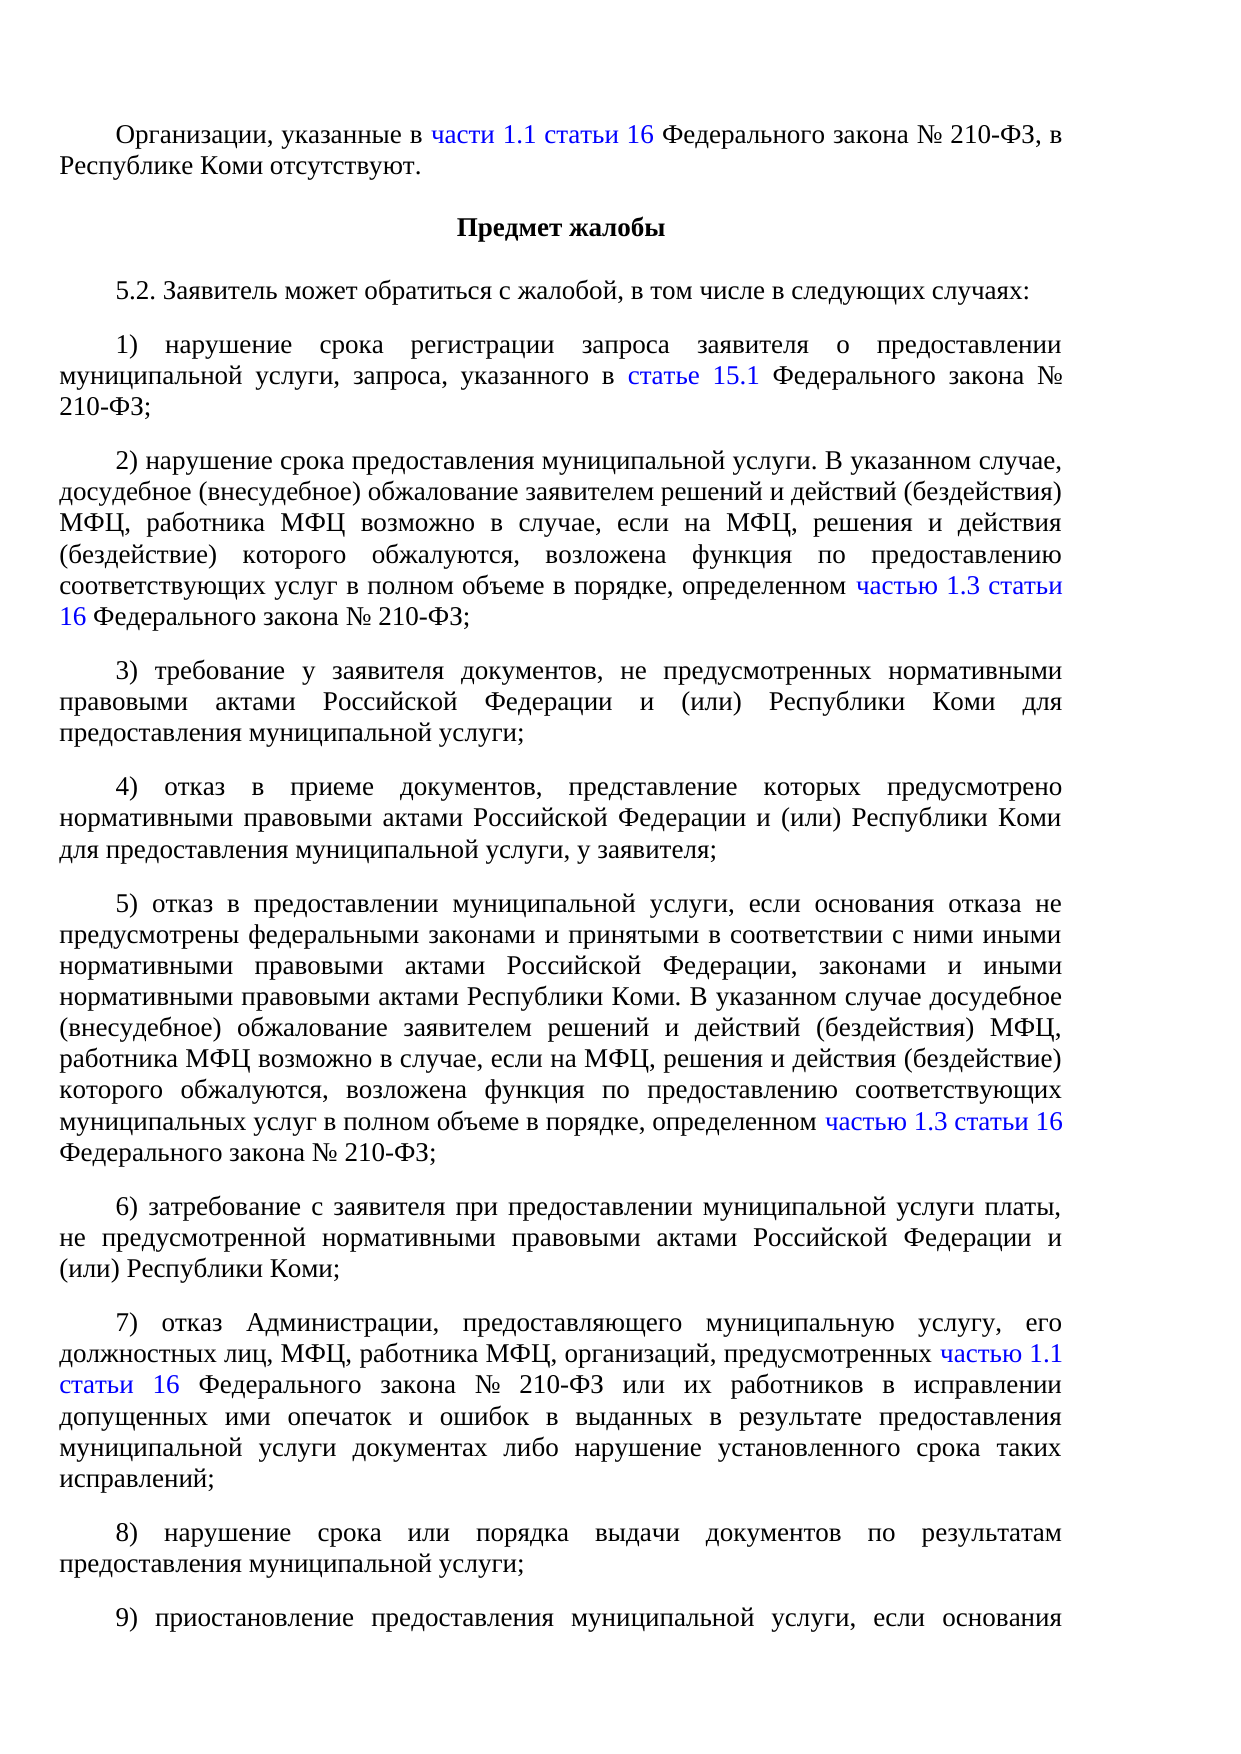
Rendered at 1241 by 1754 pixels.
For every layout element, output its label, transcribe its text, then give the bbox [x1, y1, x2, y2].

text 2) нарушение срока предоставления муниципальной услуги. В указанном случае, досудебное (внесудебное) обжалование заявителем решений и действий (бездействия) МФЦ, работника МФЦ возможно в случае, если на МФЦ, решения и действия (бездействие) которого обжалуются, возложена функция по предоставлению соответствующих услуг в полном объеме в порядке, определенном частью 1.3 статьи 16 Федерального закона № 210-ФЗ; [59, 444, 1063, 631]
text 7) отказ Администрации, предоставляющего муниципальную услугу, его должностных лиц, МФЦ, работника МФЦ, организаций, предусмотренных частью 1.1 статьи 16 Федерального закона № 210-ФЗ или их работников в исправлении допущенных ими опечаток и ошибок в выданных в результате предоставления муниципальной услуги документах либо нарушение установленного срока таких исправлений; [59, 1306, 1063, 1493]
text 1) нарушение срока регистрации запроса заявителя о предоставлении муниципальной услуги, запроса, указанного в статье 15.1 Федерального закона № 210-ФЗ; [59, 328, 1063, 421]
text 8) нарушение срока или порядка выдачи документов по результатам предоставления муниципальной услуги; [59, 1516, 1063, 1578]
text 6) затребование с заявителя при предоставлении муниципальной услуги платы, не предусмотренной нормативными правовыми актами Российской Федерации и (или) Республики Коми; [59, 1190, 1063, 1283]
title Предмет жалобы [59, 212, 1063, 243]
text 5) отказ в предоставлении муниципальной услуги, если основания отказа не предусмотрены федеральными законами и принятыми в соответствии с ними иными нормативными правовыми актами Российской Федерации, законами и иными нормативными правовыми актами Республики Коми. В указанном случае досудебное (внесудебное) обжалование заявителем решений и действий (бездействия) МФЦ, работника МФЦ возможно в случае, если на МФЦ, решения и действия (бездействие) которого обжалуются, возложена функция по предоставлению соответствующих муниципальных услуг в полном объеме в порядке, определенном частью 1.3 статьи 16 Федерального закона № 210-ФЗ; [59, 887, 1063, 1167]
text Организации, указанные в части 1.1 статьи 16 Федерального закона № 210-ФЗ, в Республике Коми отсутствуют. [59, 118, 1063, 180]
text 4) отказ в приеме документов, представление которых предусмотрено нормативными правовыми актами Российской Федерации и (или) Республики Коми для предоставления муниципальной услуги, у заявителя; [59, 770, 1063, 864]
text 5.2. Заявитель может обратиться с жалобой, в том числе в следующих случаях: [59, 274, 1063, 305]
text 3) требование у заявителя документов, не предусмотренных нормативными правовыми актами Российской Федерации и (или) Республики Коми для предоставления муниципальной услуги; [59, 654, 1063, 747]
